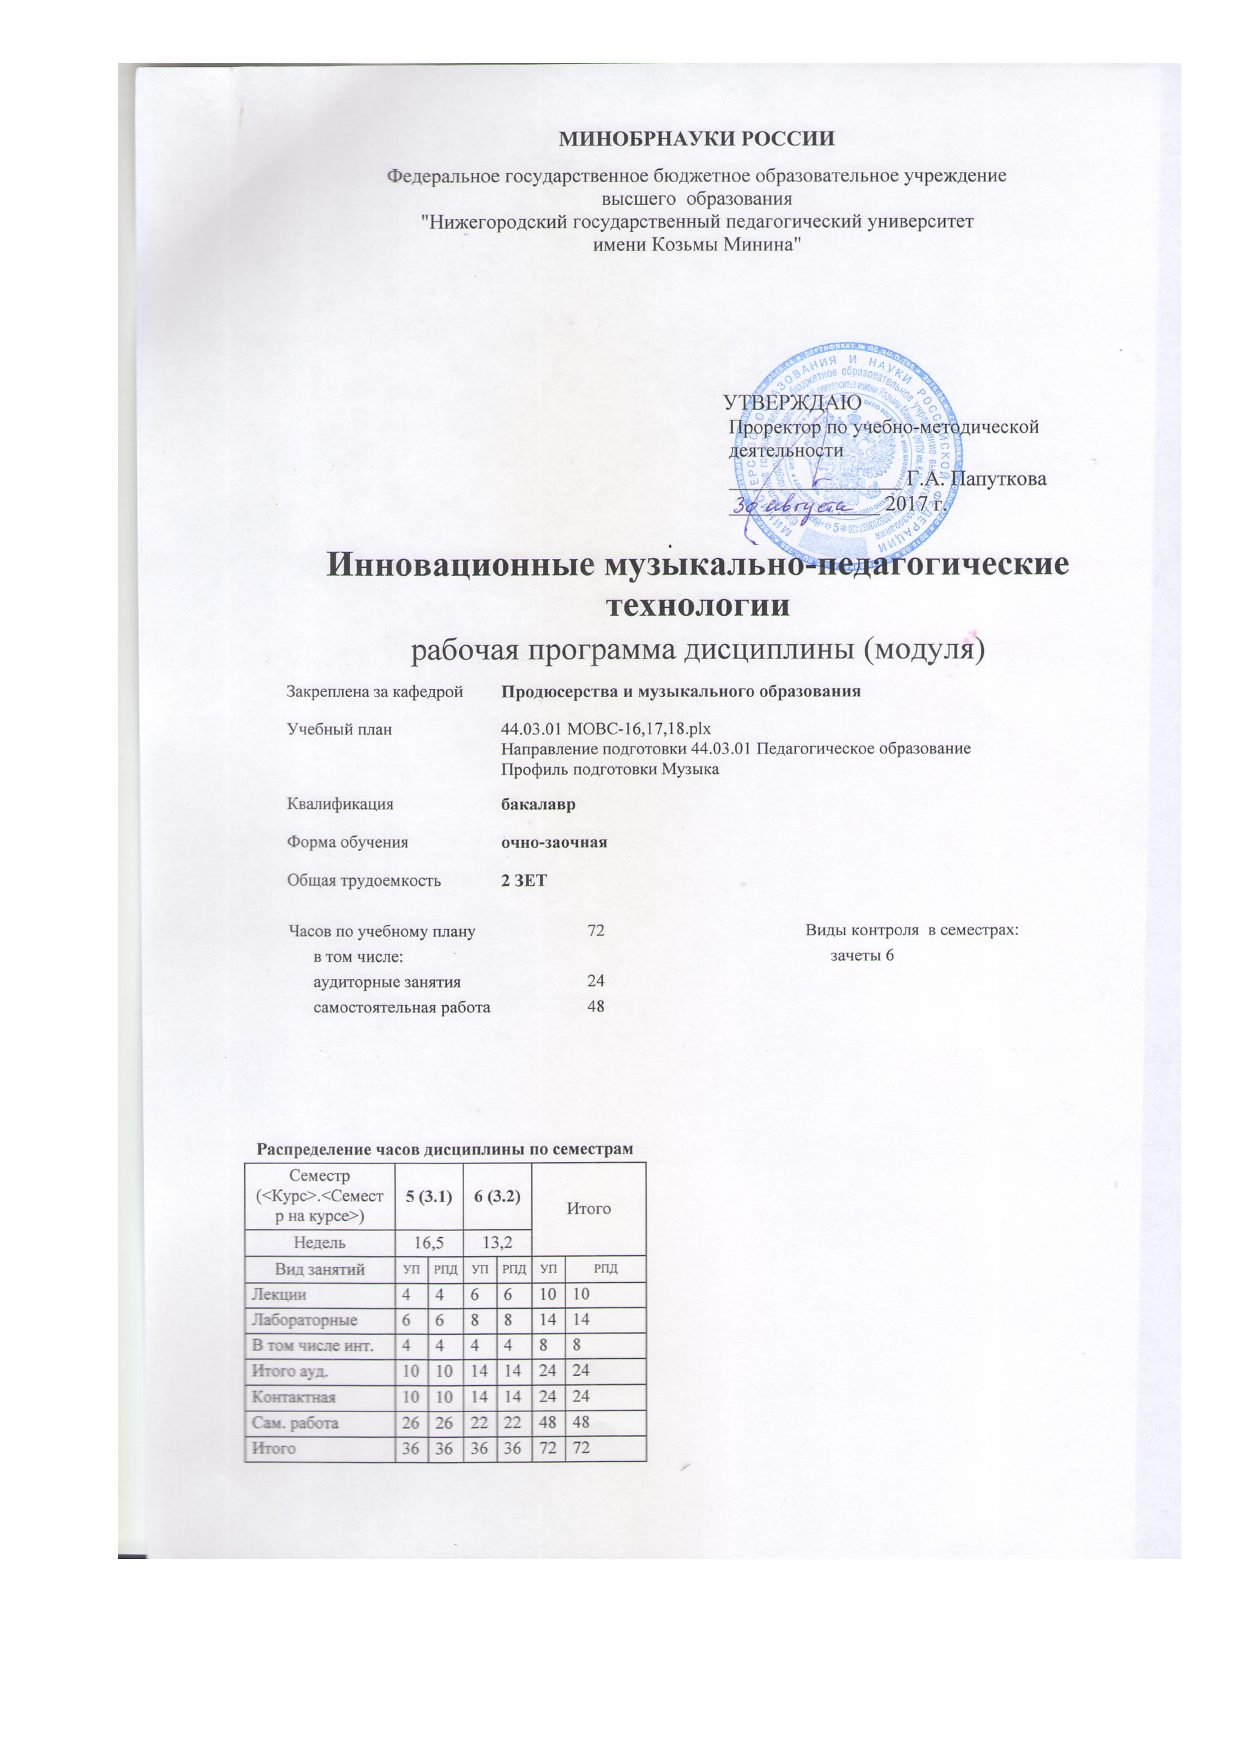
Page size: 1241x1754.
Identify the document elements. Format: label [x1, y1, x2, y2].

picture [118, 59, 1182, 1564]
